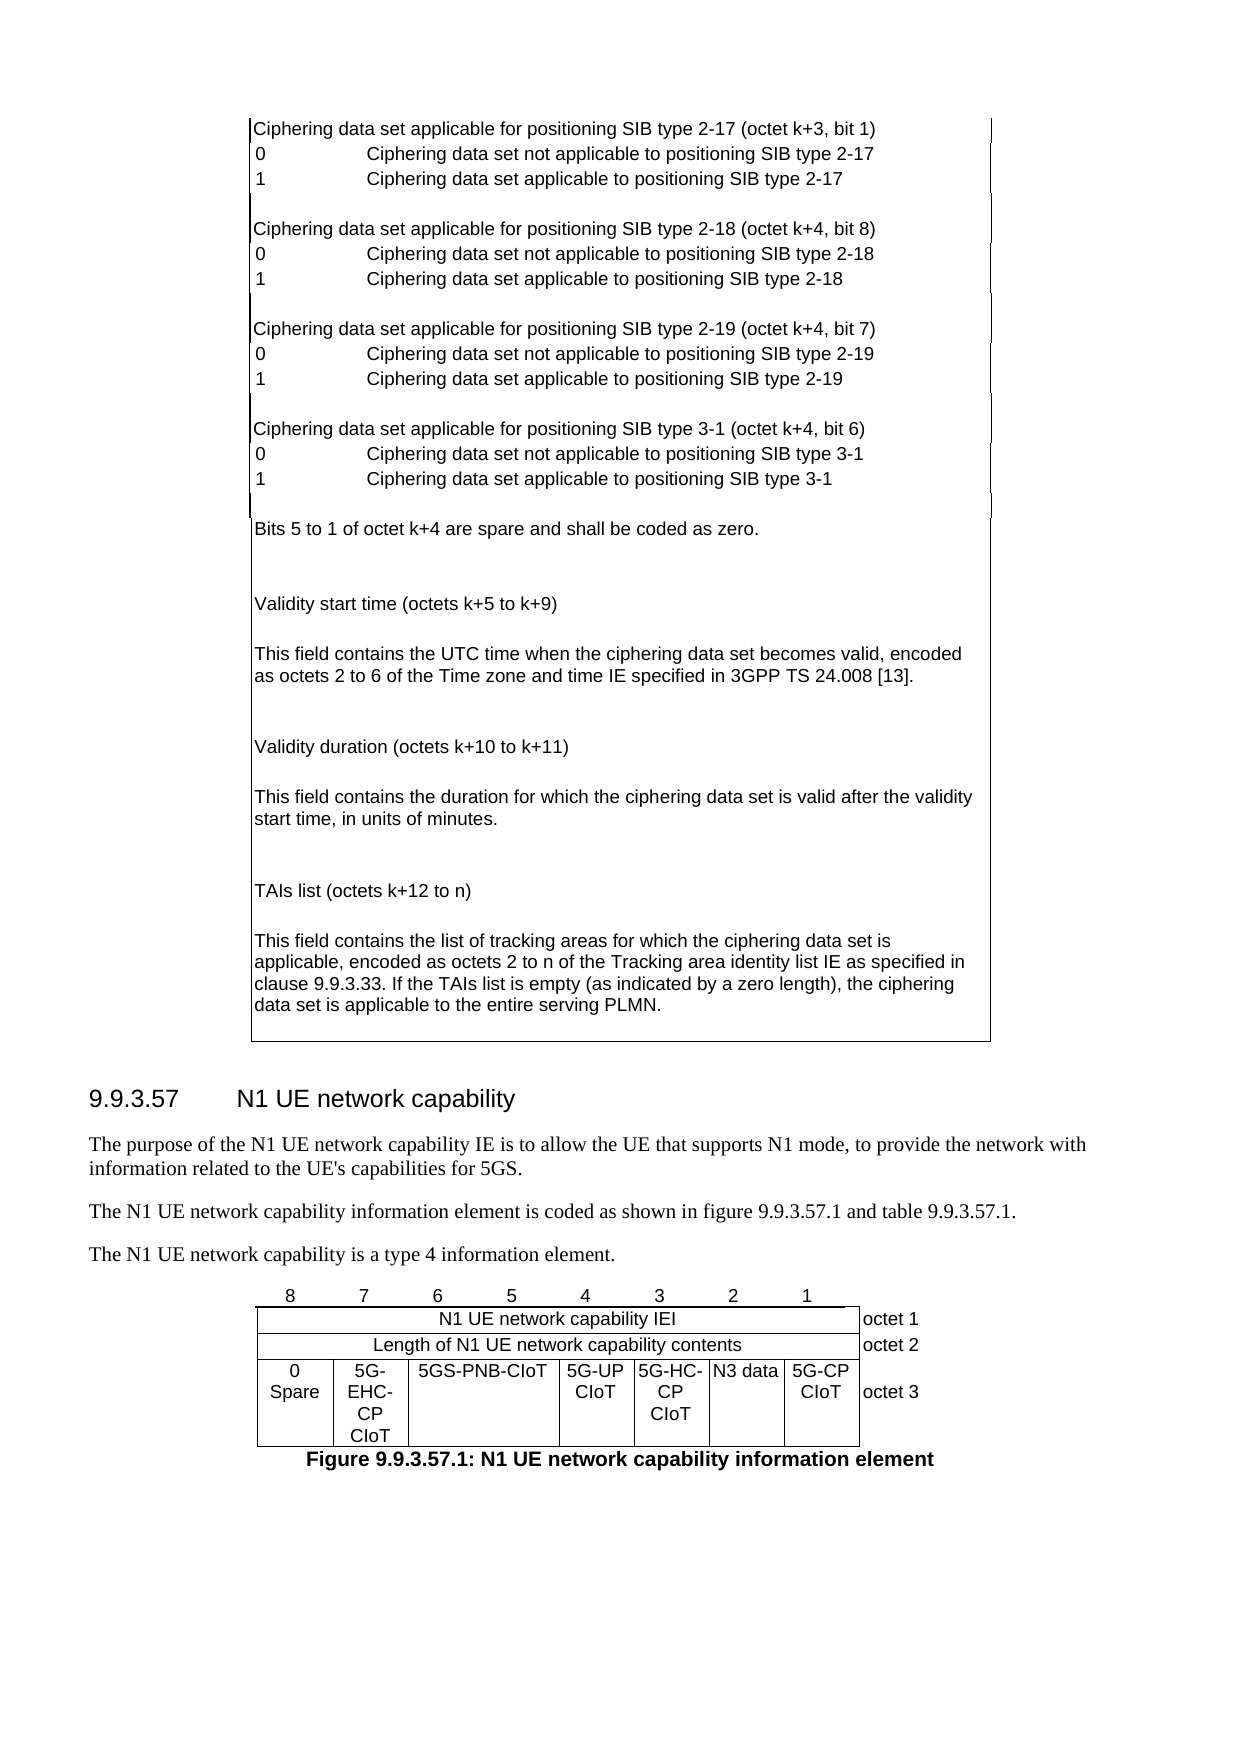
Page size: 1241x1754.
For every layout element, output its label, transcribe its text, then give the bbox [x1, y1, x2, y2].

text The N1 UE network capability information element is coded as shown in figure 9.9.3.57.1 and table 9.9.3.57.1. [89, 1199, 1152, 1223]
text Figure 9.9.3.57.1: N1 UE network capability information element [89, 1447, 1152, 1471]
subtitle 9.9.3.57 N1 UE network capability [89, 1084, 1152, 1113]
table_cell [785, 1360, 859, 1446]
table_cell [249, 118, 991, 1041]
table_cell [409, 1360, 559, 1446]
text The purpose of the N1 UE network capability IE is to allow the UE that supports N1 mode, to provide the network with information related to the UE's capabilities for 5GS. [89, 1132, 1152, 1180]
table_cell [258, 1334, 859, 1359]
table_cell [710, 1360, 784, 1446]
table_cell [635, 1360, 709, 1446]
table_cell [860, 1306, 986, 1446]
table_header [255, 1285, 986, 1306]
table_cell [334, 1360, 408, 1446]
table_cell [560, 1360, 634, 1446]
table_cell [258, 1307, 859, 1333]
text The N1 UE network capability is a type 4 information element. [89, 1242, 1152, 1266]
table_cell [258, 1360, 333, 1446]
